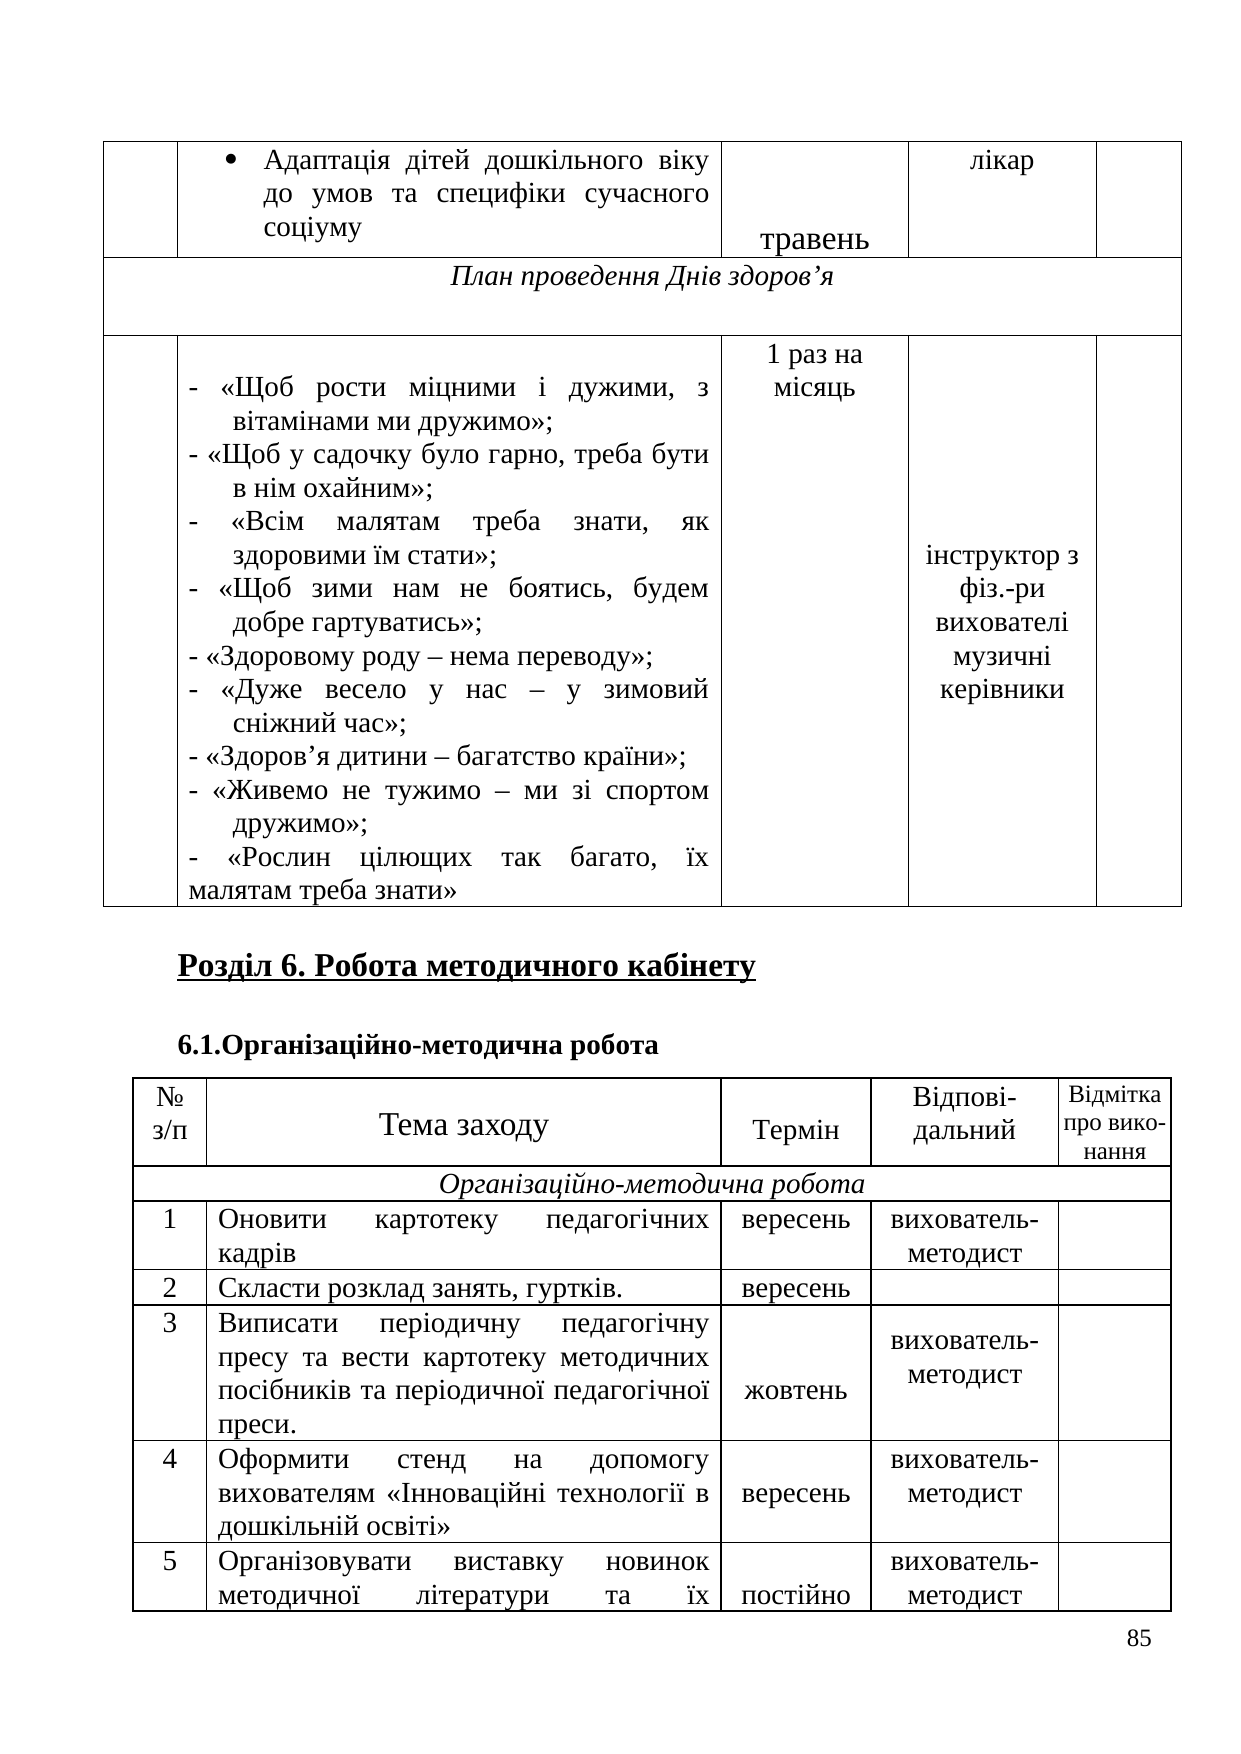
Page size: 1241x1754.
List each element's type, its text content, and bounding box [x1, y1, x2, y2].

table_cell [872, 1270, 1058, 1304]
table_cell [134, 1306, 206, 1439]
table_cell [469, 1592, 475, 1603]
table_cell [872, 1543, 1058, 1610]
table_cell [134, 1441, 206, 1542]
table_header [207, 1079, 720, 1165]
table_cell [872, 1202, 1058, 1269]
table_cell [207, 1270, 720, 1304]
text 6.1.Організаційно-методична робота [177, 1027, 1152, 1060]
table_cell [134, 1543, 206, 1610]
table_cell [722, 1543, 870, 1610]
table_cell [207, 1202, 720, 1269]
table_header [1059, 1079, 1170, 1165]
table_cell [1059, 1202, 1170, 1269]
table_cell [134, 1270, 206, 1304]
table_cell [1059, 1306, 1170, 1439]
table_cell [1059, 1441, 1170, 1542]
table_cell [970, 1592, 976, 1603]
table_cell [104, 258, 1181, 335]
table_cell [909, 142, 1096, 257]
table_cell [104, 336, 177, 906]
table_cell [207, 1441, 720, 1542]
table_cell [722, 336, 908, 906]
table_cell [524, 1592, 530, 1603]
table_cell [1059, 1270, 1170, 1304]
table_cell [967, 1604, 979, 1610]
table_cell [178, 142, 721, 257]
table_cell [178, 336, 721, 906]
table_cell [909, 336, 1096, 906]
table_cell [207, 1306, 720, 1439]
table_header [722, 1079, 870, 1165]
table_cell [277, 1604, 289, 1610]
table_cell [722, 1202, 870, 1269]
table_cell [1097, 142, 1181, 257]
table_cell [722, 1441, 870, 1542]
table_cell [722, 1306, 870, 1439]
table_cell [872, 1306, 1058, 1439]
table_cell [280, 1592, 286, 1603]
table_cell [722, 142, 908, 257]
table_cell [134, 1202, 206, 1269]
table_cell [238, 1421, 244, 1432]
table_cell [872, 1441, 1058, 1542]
text Розділ 6. Робота методичного кабінету [177, 945, 1152, 984]
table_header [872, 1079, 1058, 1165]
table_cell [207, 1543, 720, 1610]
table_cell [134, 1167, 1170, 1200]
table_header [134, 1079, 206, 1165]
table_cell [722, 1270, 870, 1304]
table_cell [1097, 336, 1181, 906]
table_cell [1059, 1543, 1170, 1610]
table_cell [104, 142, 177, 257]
